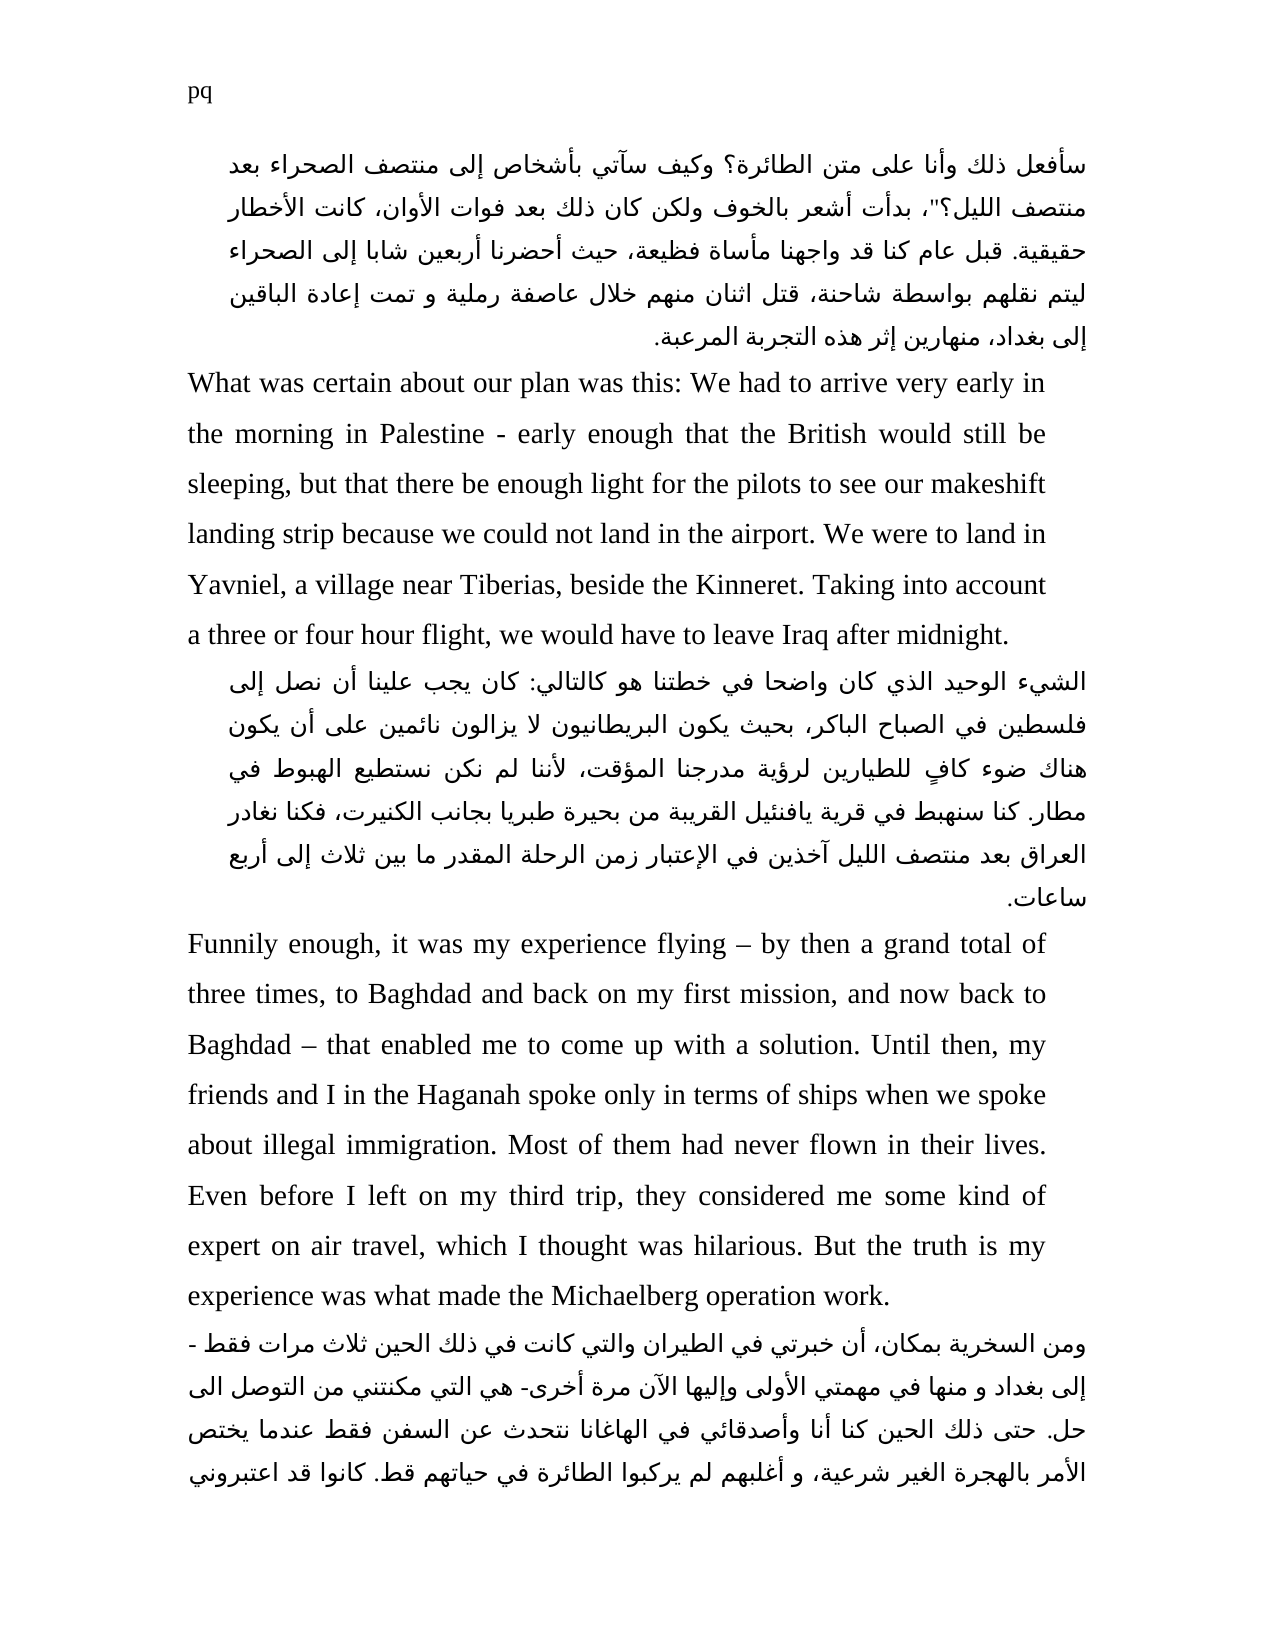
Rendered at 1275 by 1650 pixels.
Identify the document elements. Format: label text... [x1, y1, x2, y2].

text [228, 150, 1087, 351]
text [187, 1329, 1087, 1487]
text What was certain about our plan was this: We had to arrive very early in the morning in Palestine - early enough that the British would still be sleeping, but that there be enough light for the pilots to see our makeshift landing strip because we could not land in the airport. We were to land in Yavniel, a village near Tiberias, beside the Kinneret. Taking into account a three or four hour flight, we would have to leave Iraq after midnight. [187, 366, 1047, 651]
text Funnily enough, it was my experience flying – by then a grand total of three times, to Baghdad and back on my first mission, and now back to Baghdad – that enabled me to come up with a solution. Until then, my friends and I in the Haganah spoke only in terms of ships when we spoke about illegal immigration. Most of them had never flown in their lives. Even before I left on my third trip, they considered me some kind of expert on air travel, which I thought was hilarious. But the truth is my experience was what made the Michaelberg operation work. [187, 926, 1047, 1312]
text الشيء الوحيد الذي كان واضحا في خطتنا هو كالتالي: كان يجب علينا أن نصل إلى فلسطين في الصباح الباكر، بحيث يكون البريطانيون لا يزالون نائمين على أن يكون هناك ضوء كافٍ للطيارين لرؤية مدرجنا المؤقت، لأننا لم نكن نستطيع الهبوط في مطار. كنا سنهبط في قرية يافنئيل القريبة من بحيرة طبريا بجانب الكنيرت، فكنا نغادر العراق بعد منتصف الليل آخذين في الإعتبار زمن الرحلة المقدر ما بين ثلاث إلى أربع ساعات. [228, 667, 1087, 912]
